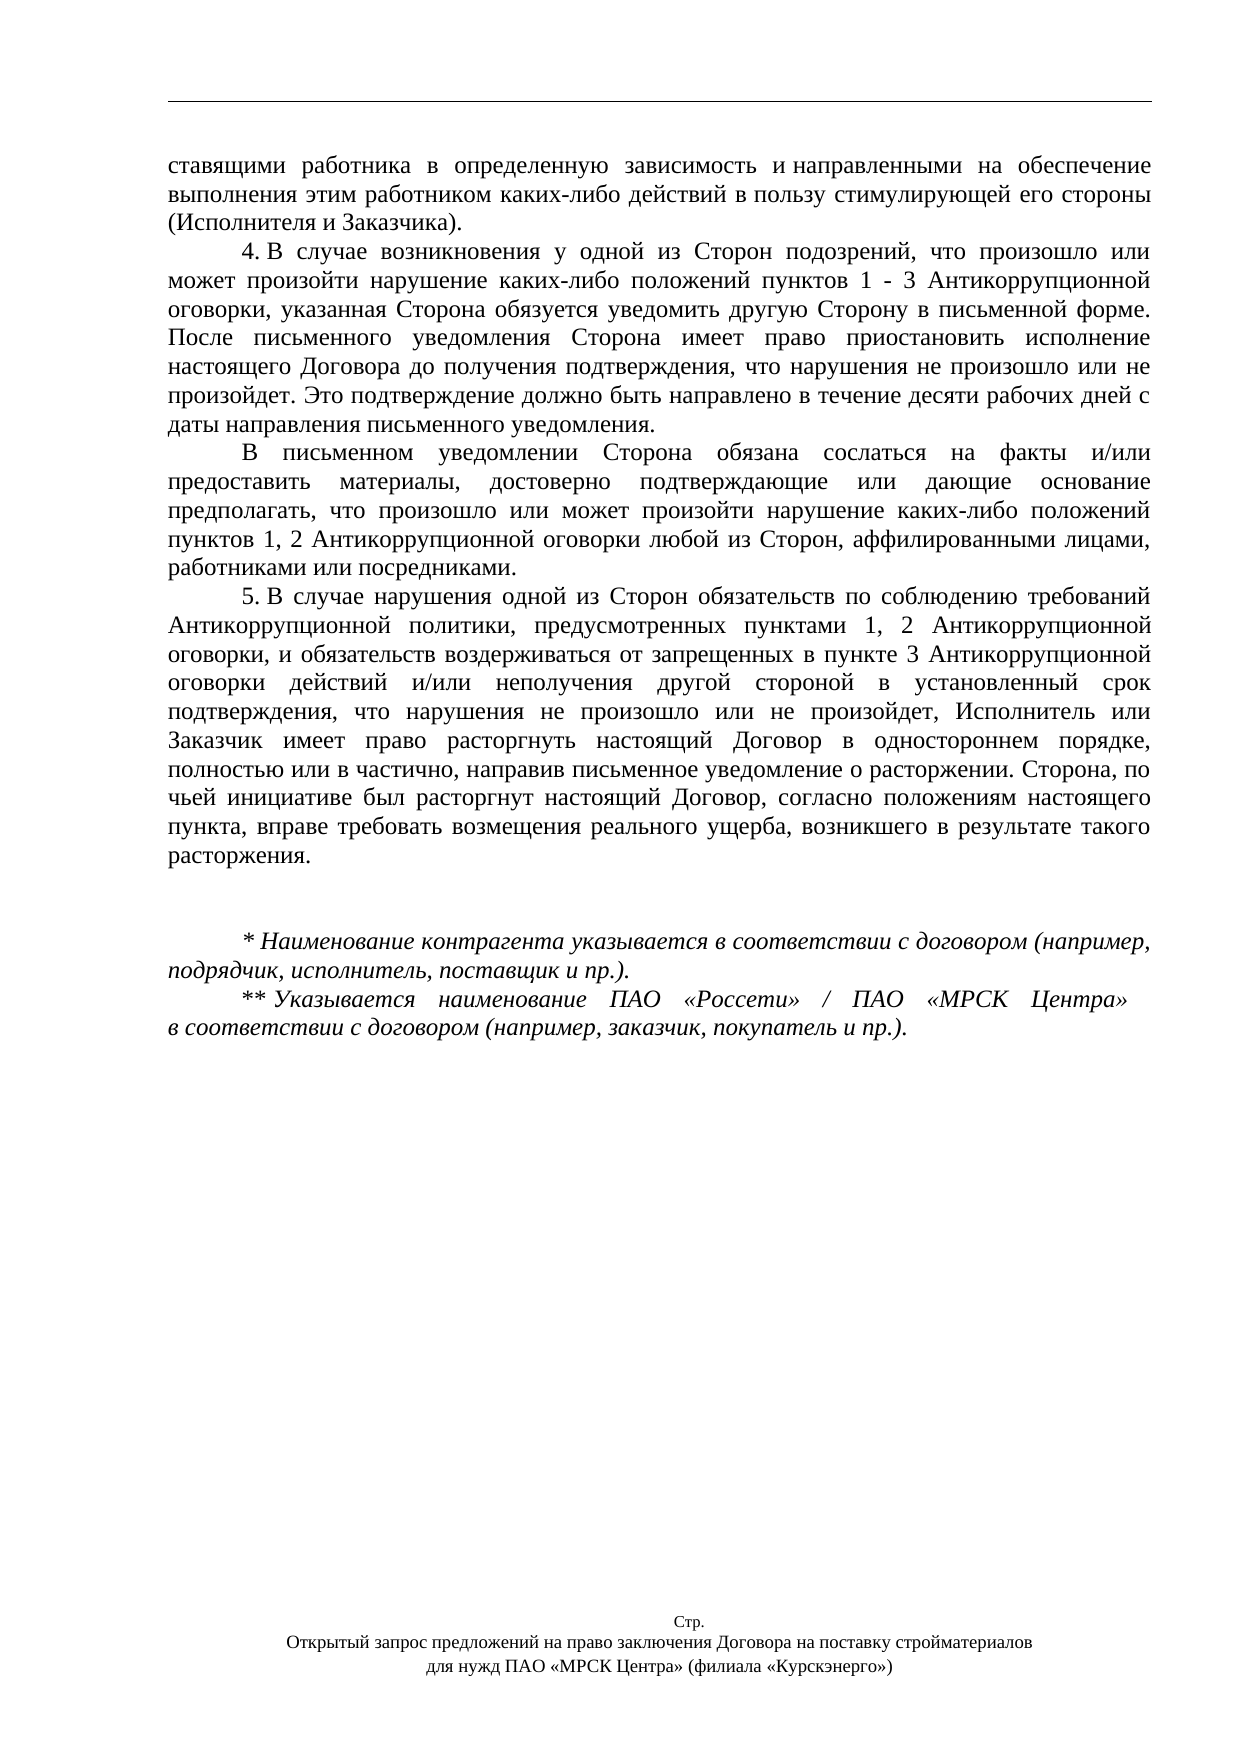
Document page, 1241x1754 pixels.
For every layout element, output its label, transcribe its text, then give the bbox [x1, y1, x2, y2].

text 4. В случае возникновения у одной из Сторон подозрений, что произошло или может произойти нарушение каких-либо положений пунктов 1 - 3 Антикоррупционной оговорки, указанная Сторона обязуется уведомить другую Сторону в письменной форме. После письменного уведомления Сторона имеет право приостановить исполнение настоящего Договора до получения подтверждения, что нарушения не произошло или не произойдет. Это подтверждение должно быть направлено в течение десяти рабочих дней с даты направления письменного уведомления. [168, 236, 1152, 437]
text 5. В случае нарушения одной из Сторон обязательств по соблюдению требований Антикоррупционной политики, предусмотренных пунктами 1, 2 Антикоррупционной оговорки, и обязательств воздерживаться от запрещенных в пункте 3 Антикоррупционной оговорки действий и/или неполучения другой стороной в установленный срок подтверждения, что нарушения не произошло или не произойдет, Исполнитель или Заказчик имеет право расторгнуть настоящий Договор в одностороннем порядке, полностью или в частично, направив письменное уведомление о расторжении. Сторона, по чьей инициативе был расторгнут настоящий Договор, согласно положениям настоящего пункта, вправе требовать возмещения реального ущерба, возникшего в результате такого расторжения. [168, 581, 1152, 869]
text ** Указывается наименование ПАО «Россети» / ПАО «МРСК Центра» в соответствии с договором (например, заказчик, покупатель и пр.). [168, 984, 1152, 1041]
text * Наименование контрагента указывается в соответствии с договором (например, подрядчик, исполнитель, поставщик и пр.). [168, 926, 1152, 984]
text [168, 150, 1152, 236]
text В письменном уведомлении Сторона обязана сослаться на факты и/или предоставить материалы, достоверно подтверждающие или дающие основание предполагать, что произошло или может произойти нарушение каких-либо положений пунктов 1, 2 Антикоррупционной оговорки любой из Сторон, аффилированными лицами, работниками или посредниками. [168, 437, 1152, 581]
